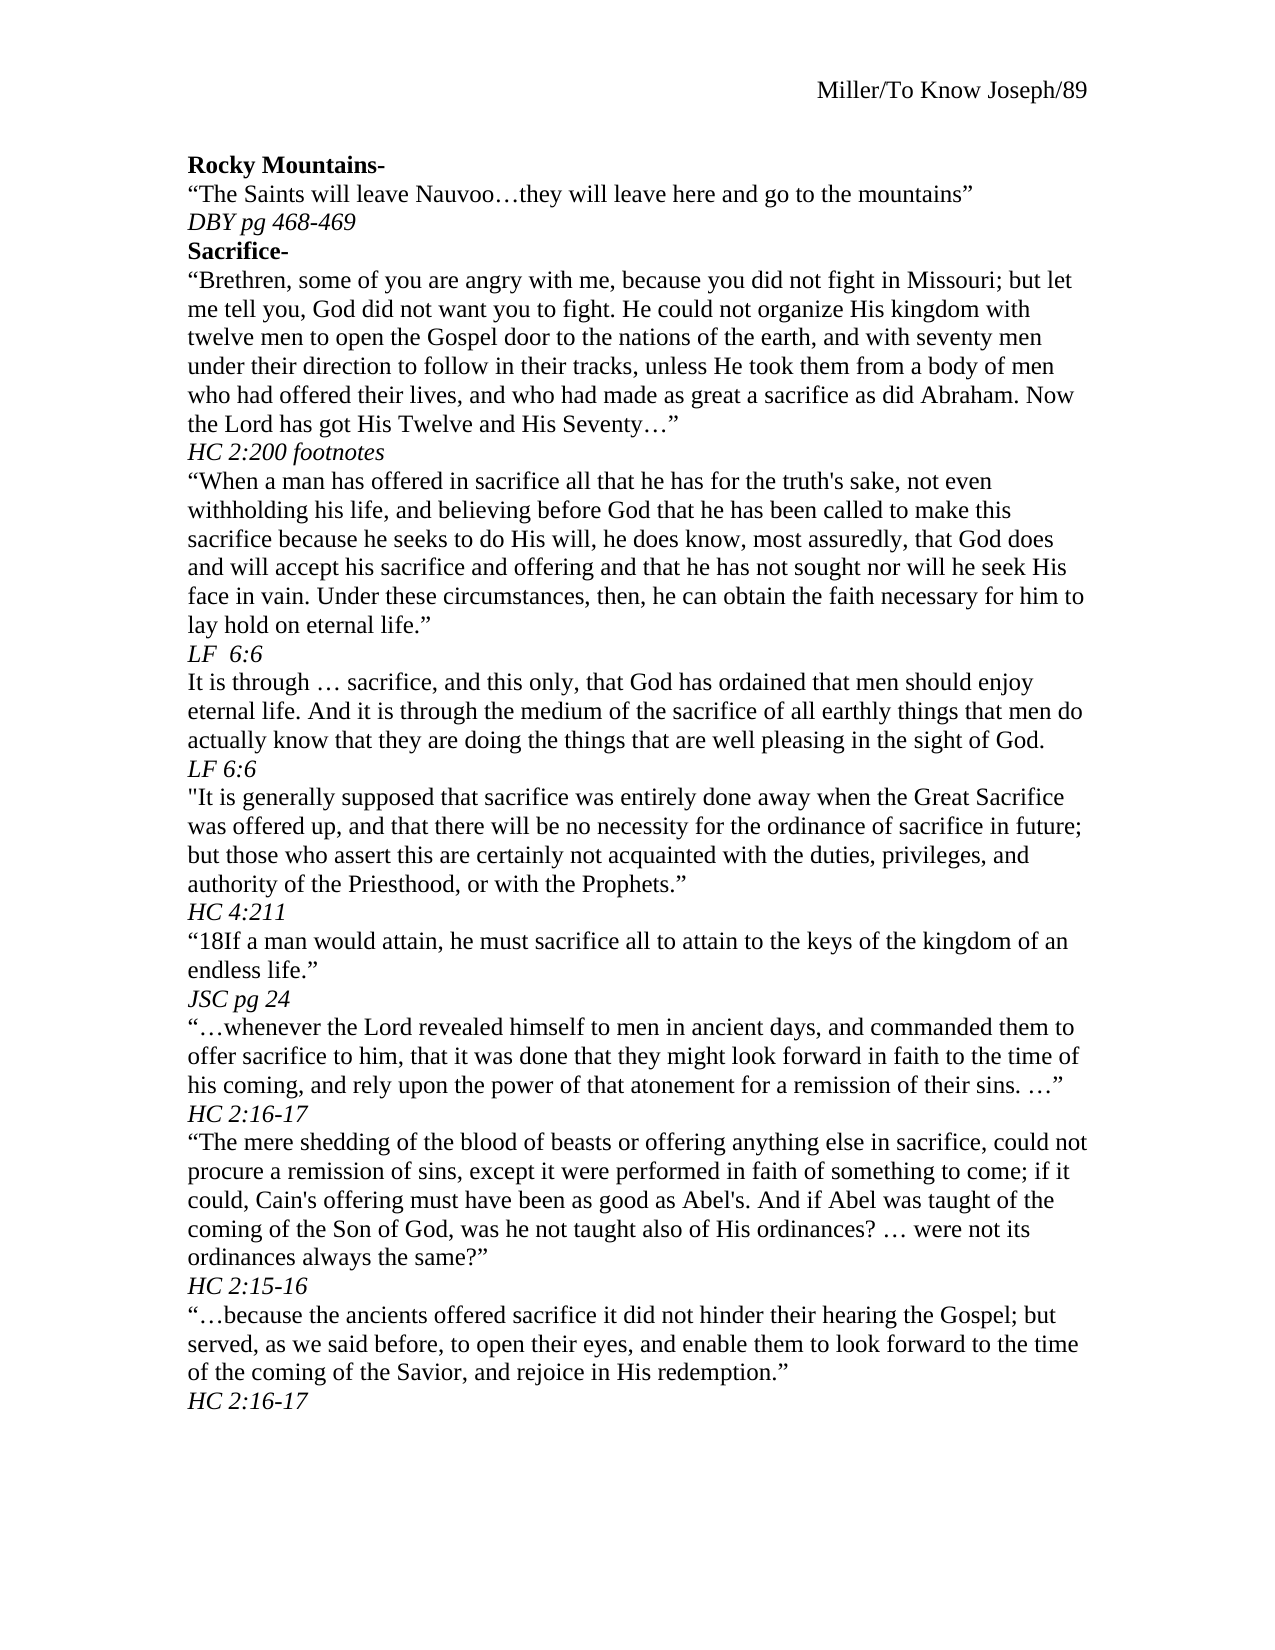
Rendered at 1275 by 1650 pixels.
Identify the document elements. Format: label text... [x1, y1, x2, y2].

text JSC pg 24 [187, 984, 1087, 1012]
text HC 2:16-17 [187, 1386, 1087, 1415]
text “…whenever the Lord revealed himself to men in ancient days, and commanded them to offer sacrifice to him, that it was done that they might look forward in faith to the time of his coming, and rely upon the power of that atonement for a remission of their sins. …” [187, 1012, 1087, 1099]
text “The mere shedding of the blood of beasts or offering anything else in sacrifice, could not procure a remission of sins, except it were performed in faith of something to come; if it could, Cain's offering must have been as good as Abel's. And if Abel was taught of the coming of the Son of God, was he not taught also of His ordinances? … were not its ordinances always the same?” [187, 1127, 1087, 1271]
text HC 2:200 footnotes [187, 437, 1087, 466]
text “…because the ancients offered sacrifice it did not hinder their hearing the Gospel; but served, as we said before, to open their eyes, and enable them to look forward to the time of the coming of the Savior, and rejoice in His redemption.” [187, 1300, 1087, 1386]
text “18If a man would attain, he must sacrifice all to attain to the keys of the kingdom of an endless life.” [187, 926, 1087, 984]
text “Brethren, some of you are angry with me, because you did not fight in Missouri; but let me tell you, God did not want you to fight. He could not organize His kingdom with twelve men to open the Gospel door to the nations of the earth, and with seventy men under their direction to follow in their tracks, unless He took them from a body of men who had offered their lives, and who had made as great a sacrifice as did Abraham. Now the Lord has got His Twelve and His Seventy…” [187, 265, 1087, 437]
text "It is generally supposed that sacrifice was entirely done away when the Great Sacrifice was offered up, and that there will be no necessity for the ordinance of sacrifice in future; but those who assert this are certainly not acquainted with the duties, privileges, and authority of the Priesthood, or with the Prophets.” [187, 782, 1087, 897]
text “The Saints will leave Nauvoo…they will leave here and go to the mountains” [187, 179, 1087, 207]
text HC 2:16-17 [187, 1099, 1087, 1127]
text HC 2:15-16 [187, 1271, 1087, 1300]
text LF 6:6 [187, 754, 1087, 782]
text Sacrifice- [187, 236, 1087, 265]
text It is through … sacrifice, and this only, that God has ordained that men should enjoy eternal life. And it is through the medium of the sacrifice of all earthly things that men do actually know that they are doing the things that are well pleasing in the sight of God. [187, 667, 1087, 754]
text HC 4:211 [187, 897, 1087, 926]
text LF 6:6 [187, 639, 1087, 667]
text Rocky Mountains- [187, 150, 1087, 179]
text DBY pg 468-469 [187, 207, 1087, 236]
text “When a man has offered in sacrifice all that he has for the truth's sake, not even withholding his life, and believing before God that he has been called to make this sacrifice because he seeks to do His will, he does know, most assuredly, that God does and will accept his sacrifice and offering and that he has not sought nor will he seek His face in vain. Under these circumstances, then, he can obtain the faith necessary for him to lay hold on eternal life.” [187, 466, 1087, 639]
